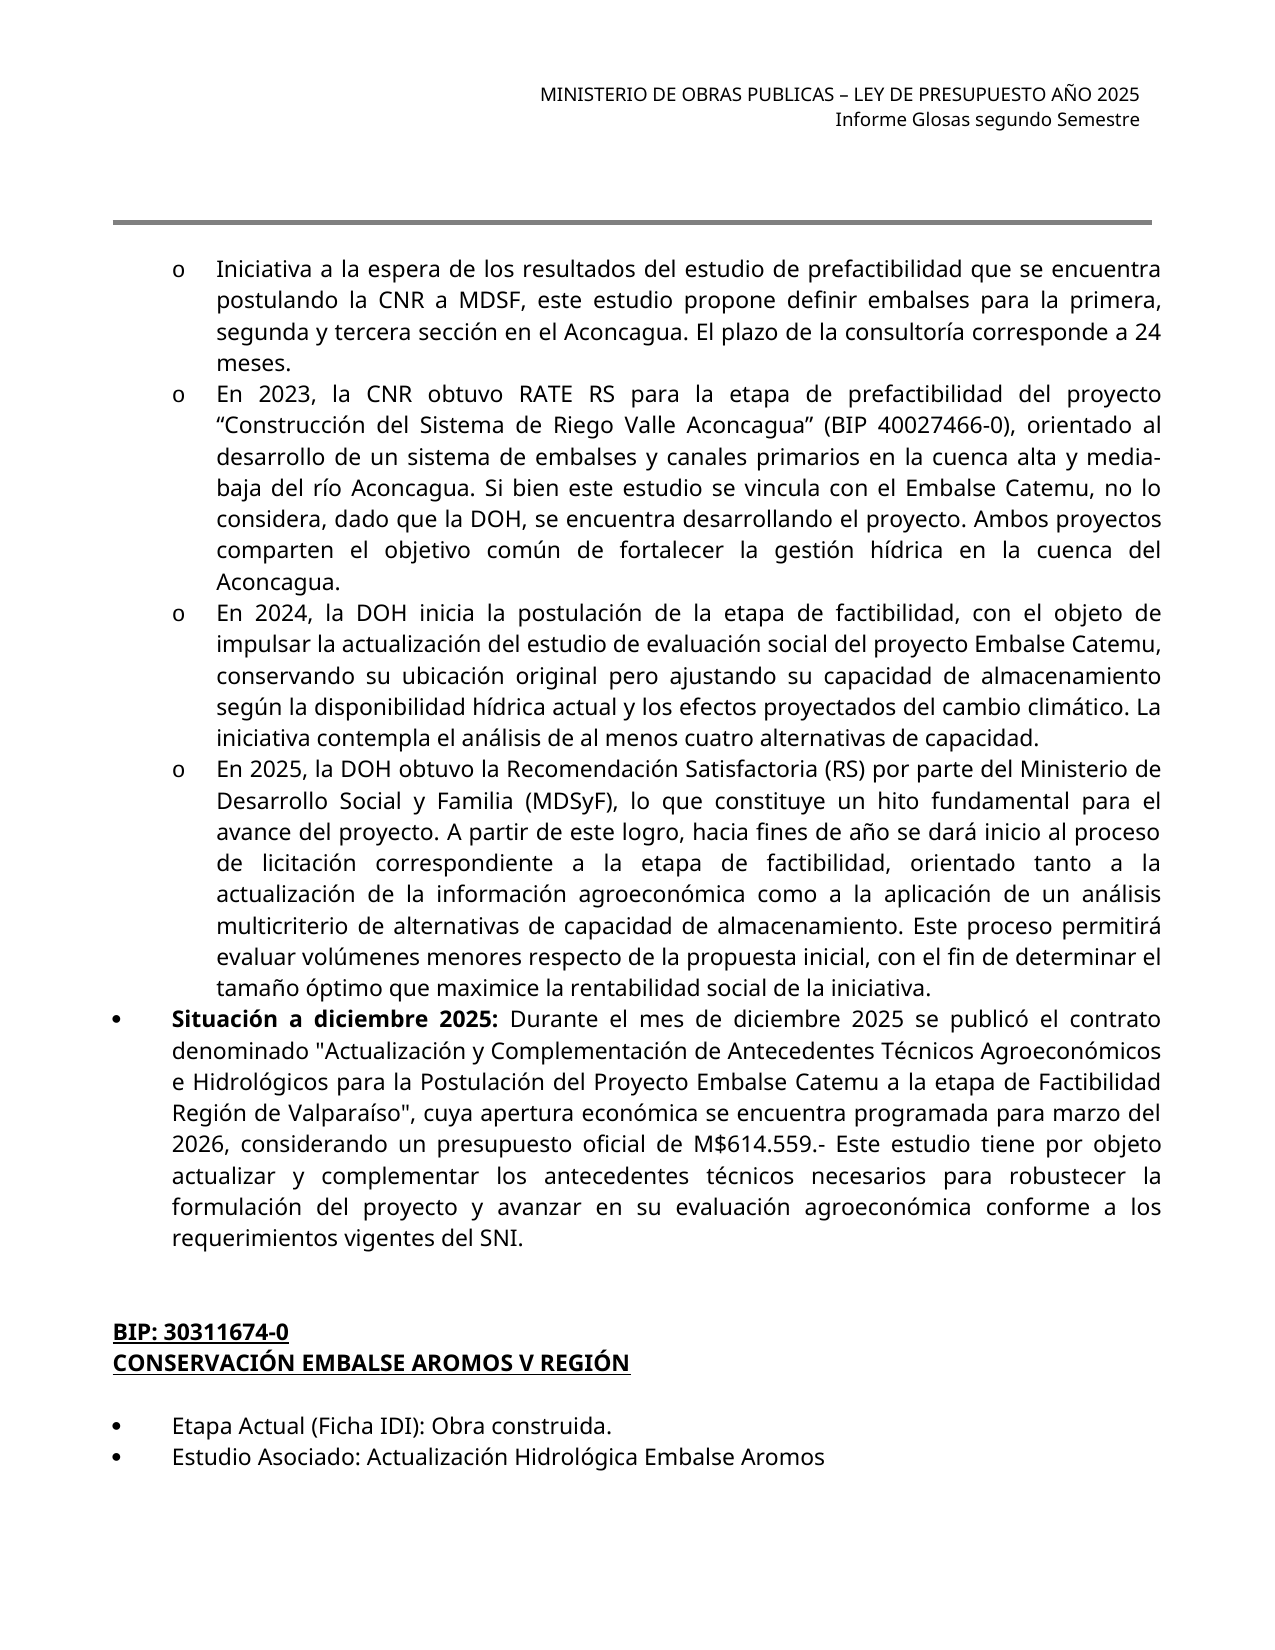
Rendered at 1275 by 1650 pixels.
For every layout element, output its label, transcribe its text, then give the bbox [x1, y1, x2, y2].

list Estudio Asociado: Actualización Hidrológica Embalse Aromos [112, 1441, 1162, 1472]
text CONSERVACIÓN EMBALSE AROMOS V REGIÓN [112, 1347, 1162, 1378]
list En 2023, la CNR obtuvo RATE RS para la etapa de prefactibilidad del proyecto “Construcción del Sistema de Riego Valle Aconcagua” (BIP 40027466-0), orientado al desarrollo de un sistema de embalses y canales primarios en la cuenca alta y media-baja del río Aconcagua. Si bien este estudio se vincula con el Embalse Catemu, no lo considera, dado que la DOH, se encuentra desarrollando el proyecto. Ambos proyectos comparten el objetivo común de fortalecer la gestión hídrica en la cuenca del Aconcagua. [172, 378, 1162, 597]
list En 2025, la DOH obtuvo la Recomendación Satisfactoria (RS) por parte del Ministerio de Desarrollo Social y Familia (MDSyF), lo que constituye un hito fundamental para el avance del proyecto. A partir de este logro, hacia fines de año se dará inicio al proceso de licitación correspondiente a la etapa de factibilidad, orientado tanto a la actualización de la información agroeconómica como a la aplicación de un análisis multicriterio de alternativas de capacidad de almacenamiento. Este proceso permitirá evaluar volúmenes menores respecto de la propuesta inicial, con el fin de determinar el tamaño óptimo que maximice la rentabilidad social de la iniciativa. [172, 753, 1162, 1003]
list Iniciativa a la espera de los resultados del estudio de prefactibilidad que se encuentra postulando la CNR a MDSF, este estudio propone definir embalses para la primera, segunda y tercera sección en el Aconcagua. El plazo de la consultoría corresponde a 24 meses. [172, 253, 1162, 378]
list En 2024, la DOH inicia la postulación de la etapa de factibilidad, con el objeto de impulsar la actualización del estudio de evaluación social del proyecto Embalse Catemu, conservando su ubicación original pero ajustando su capacidad de almacenamiento según la disponibilidad hídrica actual y los efectos proyectados del cambio climático. La iniciativa contempla el análisis de al menos cuatro alternativas de capacidad. [172, 597, 1162, 753]
list Situación a diciembre 2025: Durante el mes de diciembre 2025 se publicó el contrato denominado "Actualización y Complementación de Antecedentes Técnicos Agroeconómicos e Hidrológicos para la Postulación del Proyecto Embalse Catemu a la etapa de Factibilidad Región de Valparaíso", cuya apertura económica se encuentra programada para marzo del 2026, considerando un presupuesto oficial de M$614.559.- Este estudio tiene por objeto actualizar y complementar los antecedentes técnicos necesarios para robustecer la formulación del proyecto y avanzar en su evaluación agroeconómica conforme a los requerimientos vigentes del SNI. [112, 1003, 1162, 1253]
text BIP: 30311674-0 [112, 1316, 1162, 1347]
list Etapa Actual (Ficha IDI): Obra construida. [112, 1410, 1162, 1441]
